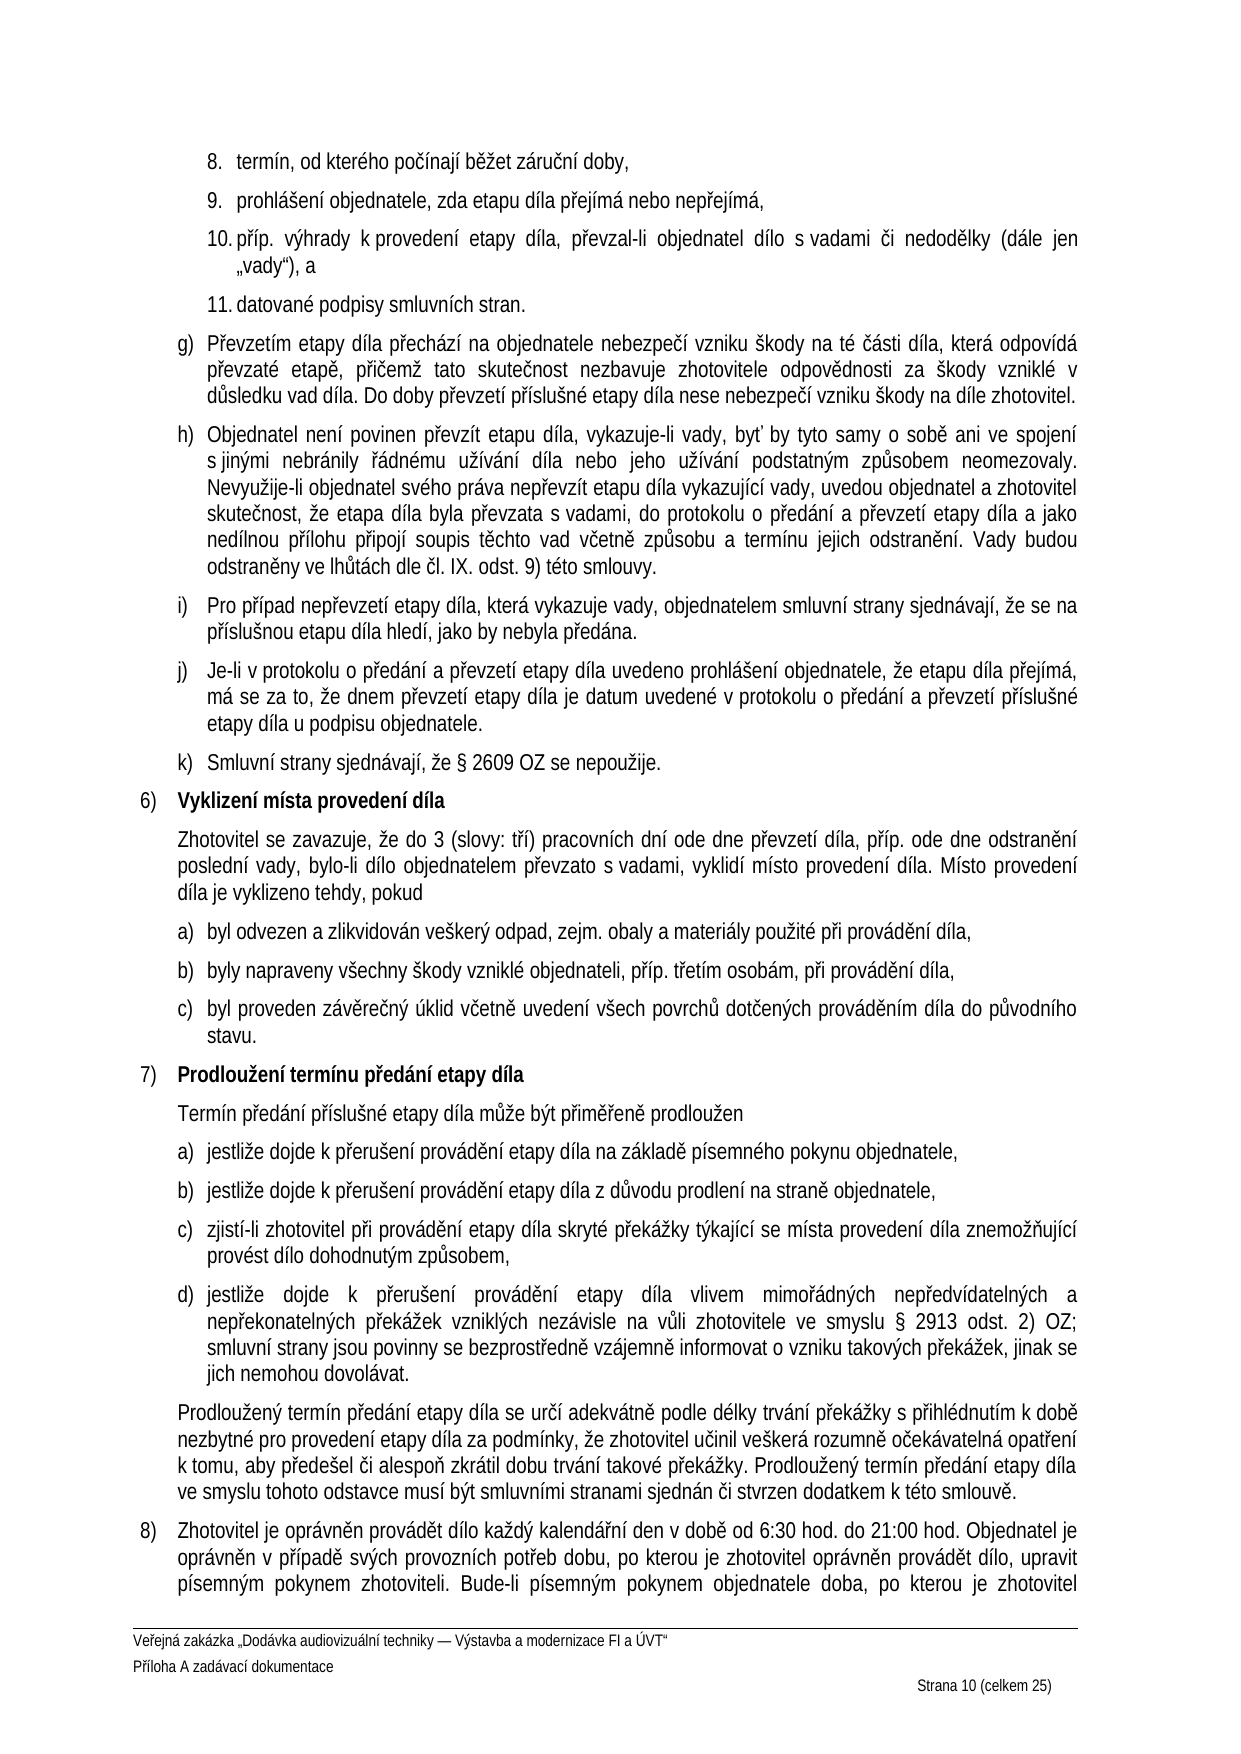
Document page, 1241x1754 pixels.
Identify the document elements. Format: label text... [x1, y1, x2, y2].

list příp. výhrady k provedení etapy díla, převzal-li objednatel dílo s vadami či nedodělky (dále jen „vady“), a [207, 225, 1078, 278]
list jestliže dojde k přerušení provádění etapy díla z důvodu prodlení na straně objednatele, [177, 1177, 1078, 1203]
list Vyklizení místa provedení díla [140, 787, 1078, 814]
list Prodloužení termínu předání etapy díla [140, 1061, 1078, 1087]
list byl odvezen a zlikvidován veškerý odpad, zejm. obaly a materiály použité při provádění díla, [177, 918, 1078, 944]
text Zhotovitel se zavazuje, že do 3 (slovy: tří) pracovních dní ode dne převzetí díla, příp. ode dne odstranění poslední vady, bylo-li dílo objednatelem převzato s vadami, vyklidí místo provedení díla. Místo provedení díla je vyklizeno tehdy, pokud [177, 826, 1078, 905]
list byl proveden závěrečný úklid včetně uvedení všech povrchů dotčených prováděním díla do původního stavu. [177, 995, 1078, 1048]
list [140, 1517, 1078, 1596]
list termín, od kterého počínají běžet záruční doby, [207, 148, 1078, 174]
list jestliže dojde k přerušení provádění etapy díla vlivem mimořádných nepředvídatelných a nepřekonatelných překážek vzniklých nezávisle na vůli zhotovitele ve smyslu § 2913 odst. 2) OZ; smluvní strany jsou povinny se bezprostředně vzájemně informovat o vzniku takových překážek, jinak se jich nemohou dovolávat. [177, 1281, 1078, 1387]
list prohlášení objednatele, zda etapu díla přejímá nebo nepřejímá, [207, 187, 1078, 213]
list jestliže dojde k přerušení provádění etapy díla na základě písemného pokynu objednatele, [177, 1138, 1078, 1165]
text Prodloužený termín předání etapy díla se určí adekvátně podle délky trvání překážky s přihlédnutím k době nezbytné pro provedení etapy díla za podmínky, že zhotovitel učinil veškerá rozumně očekávatelná opatření k tomu, aby předešel či alespoň zkrátil dobu trvání takové překážky. Prodloužený termín předání etapy díla ve smyslu tohoto odstavce musí být smluvními stranami sjednán či stvrzen dodatkem k této smlouvě. [177, 1399, 1078, 1504]
list Převzetím etapy díla přechází na objednatele nebezpečí vzniku škody na té části díla, která odpovídá převzaté etapě, přičemž tato skutečnost nezbavuje zhotovitele odpovědnosti za škody vzniklé v důsledku vad díla. Do doby převzetí příslušné etapy díla nese nebezpečí vzniku škody na díle zhotovitel. [177, 329, 1078, 408]
list Objednatel není povinen převzít etapu díla, vykazuje-li vady, byť by tyto samy o sobě ani ve spojení s jinými nebránily řádnému užívání díla nebo jeho užívání podstatným způsobem neomezovaly. Nevyužije-li objednatel svého práva nepřevzít etapu díla vykazující vady, uvedou objednatel a zhotovitel skutečnost, že etapa díla byla převzata s vadami, do protokolu o předání a převzetí etapy díla a jako nedílnou přílohu připojí soupis těchto vad včetně způsobu a termínu jejich odstranění. Vady budou odstraněny ve lhůtách dle čl. IX. odst. 9) této smlouvy. [177, 421, 1078, 579]
list Smluvní strany sjednávají, že § 2609 OZ se nepoužije. [177, 748, 1078, 775]
list Je-li v protokolu o předání a převzetí etapy díla uvedeno prohlášení objednatele, že etapu díla přejímá, má se za to, že dnem převzetí etapy díla je datum uvedené v protokolu o předání a převzetí příslušné etapy díla u podpisu objednatele. [177, 657, 1078, 736]
text Termín předání příslušné etapy díla může být přiměřeně prodloužen [177, 1099, 1078, 1126]
list byly napraveny všechny škody vzniklé objednateli, příp. třetím osobám, při provádění díla, [177, 957, 1078, 983]
list zjistí-li zhotovitel při provádění etapy díla skryté překážky týkající se místa provedení díla znemožňující provést dílo dohodnutým způsobem, [177, 1216, 1078, 1269]
list Pro případ nepřevzetí etapy díla, která vykazuje vady, objednatelem smluvní strany sjednávají, že se na příslušnou etapu díla hledí, jako by nebyla předána. [177, 592, 1078, 644]
list datované podpisy smluvních stran. [207, 291, 1078, 317]
